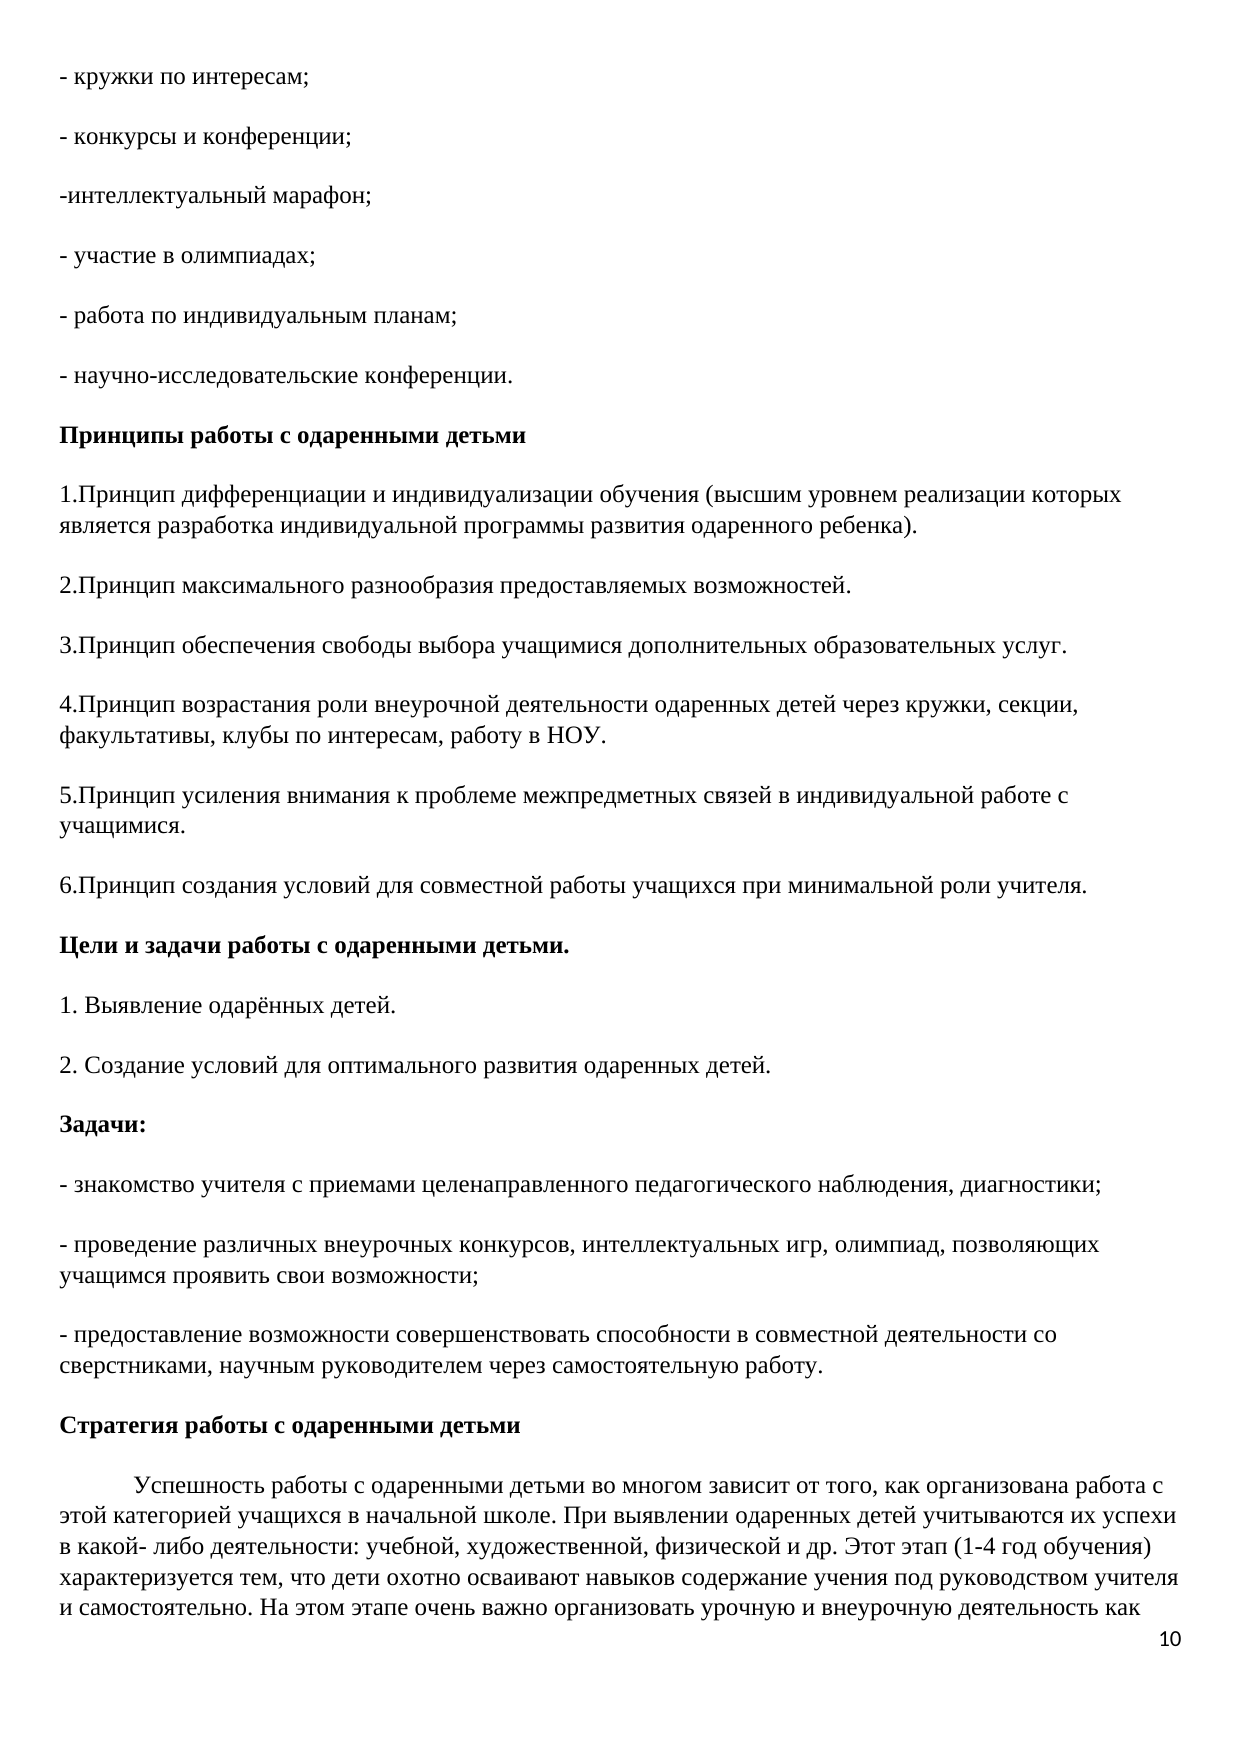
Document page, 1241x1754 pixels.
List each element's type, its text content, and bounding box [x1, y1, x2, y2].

text Задачи: [59, 1108, 1181, 1138]
text 2.Принцип максимального разнообразия предоставляемых возможностей. [59, 568, 1181, 599]
text 2. Создание условий для оптимального развития одаренных детей. [59, 1048, 1181, 1078]
text Стратегия работы с одаренными детьми [59, 1408, 1181, 1439]
text 3.Принцип обеспечения свободы выбора учащимися дополнительных образовательных услуг. [59, 628, 1181, 658]
text - проведение различных внеурочных конкурсов, интеллектуальных игр, олимпиад, позволяющих учащимся проявить свои возможности; [59, 1227, 1181, 1288]
text - участие в олимпиадах; [59, 238, 1181, 269]
text 1. Выявление одарённых детей. [59, 988, 1181, 1019]
text Принципы работы с одаренными детьми [59, 418, 1181, 448]
text Цели и задачи работы с одаренными детьми. [59, 928, 1181, 959]
text 4.Принцип возрастания роли внеурочной деятельности одаренных детей через кружки, секции, факультативы, клубы по интересам, работу в НОУ. [59, 688, 1181, 749]
text - конкурсы и конференции; [59, 119, 1181, 149]
text - кружки по интересам; [59, 59, 1181, 90]
text 6.Принцип создания условий для совместной работы учащихся при минимальной роли учителя. [59, 868, 1181, 899]
text - знакомство учителя с приемами целенаправленного педагогического наблюдения, диагностики; [59, 1167, 1181, 1198]
text - работа по индивидуальным планам; [59, 298, 1181, 329]
text 1.Принцип дифференциации и индивидуализации обучения (высшим уровнем реализации которых является разработка индивидуальной программы развития одаренного ребенка). [59, 478, 1181, 539]
text 5.Принцип усиления внимания к проблеме межпредметных связей в индивиду­альной работе с учащимися. [59, 778, 1181, 839]
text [59, 1468, 1181, 1621]
text - научно-исследовательские конференции. [59, 358, 1181, 389]
text - предоставление возможности совершенствовать способности в совместной деятельности со сверстниками, научным руководителем через самостоятельную работу. [59, 1318, 1181, 1379]
text -интеллектуальный марафон; [59, 179, 1181, 209]
